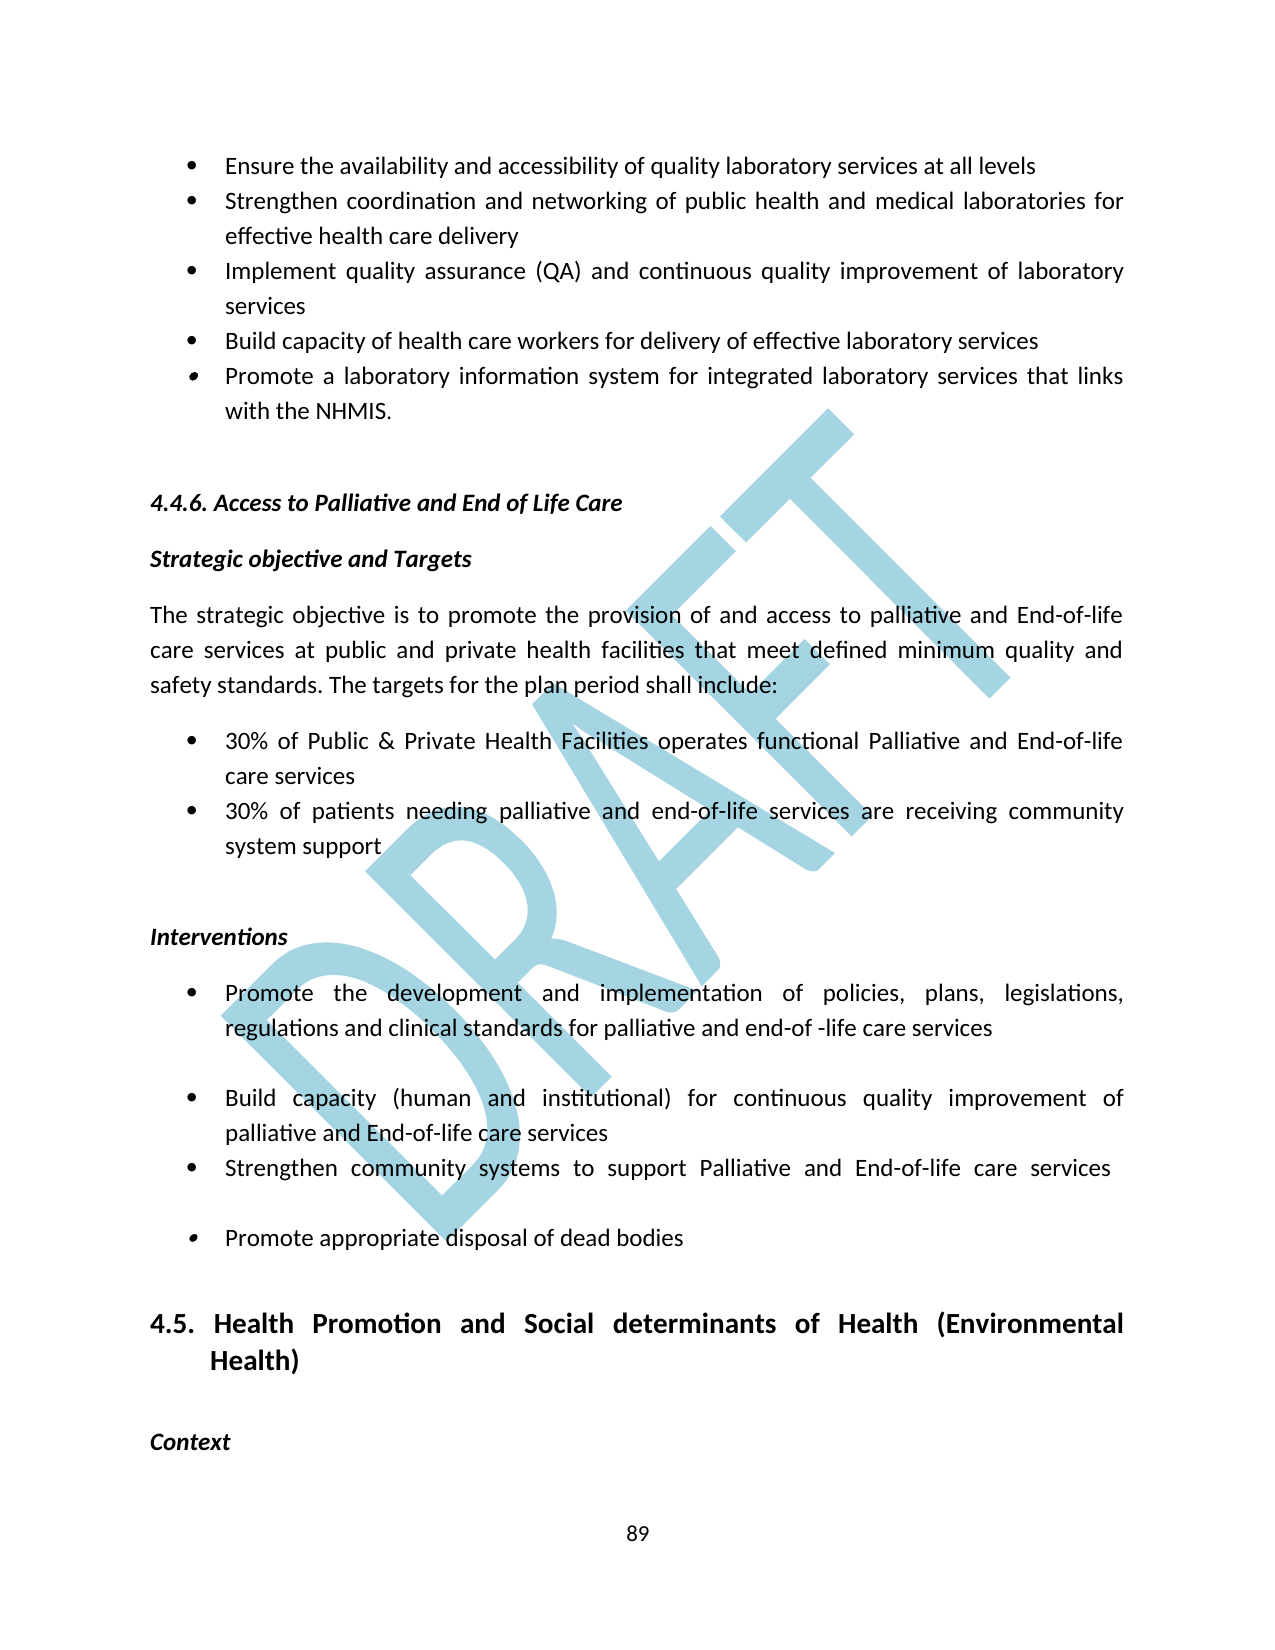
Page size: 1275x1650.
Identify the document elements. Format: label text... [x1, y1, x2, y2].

subtitle 4.5. Health Promotion and Social determinants of Health (Environmental Health) [150, 1305, 1125, 1377]
list Ensure the availability and accessibility of quality laboratory services at all levels [187, 150, 1125, 181]
list Promote appropriate disposal of dead bodies [187, 1222, 1125, 1252]
list Build capacity (human and institutional) for continuous quality improvement of palliative and End-of-life care services [187, 1082, 1125, 1147]
list Promote a laboratory information system for integrated laboratory services that links with the NHMIS. [187, 360, 1125, 426]
text The strategic objective is to promote the provision of and access to palliative and End-of-life care services at public and private health facilities that meet defined minimum quality and safety standards. The targets for the plan period shall include: [150, 599, 1125, 700]
text Context [150, 1426, 1125, 1457]
subtitle 4.4.6. Access to Palliative and End of Life Care [150, 487, 1125, 518]
list Strengthen coordination and networking of public health and medical laboratories for effective health care delivery [187, 185, 1125, 251]
list Build capacity of health care workers for delivery of effective laboratory services [187, 325, 1125, 356]
list 30% of Public & Private Health Facilities operates functional Palliative and End-of-life care services [187, 725, 1125, 791]
text Strategic objective and Targets [150, 543, 1125, 574]
list Promote the development and implementation of policies, plans, legislations, regulations and clinical standards for palliative and end-of -life care services [187, 977, 1125, 1077]
list Strengthen community systems to support Palliative and End-of-life care services [187, 1152, 1125, 1217]
list Implement quality assurance (QA) and continuous quality improvement of laboratory services [187, 255, 1125, 321]
list 30% of patients needing palliative and end-of-life services are receiving community system support [187, 795, 1125, 861]
text Interventions [150, 921, 1125, 952]
